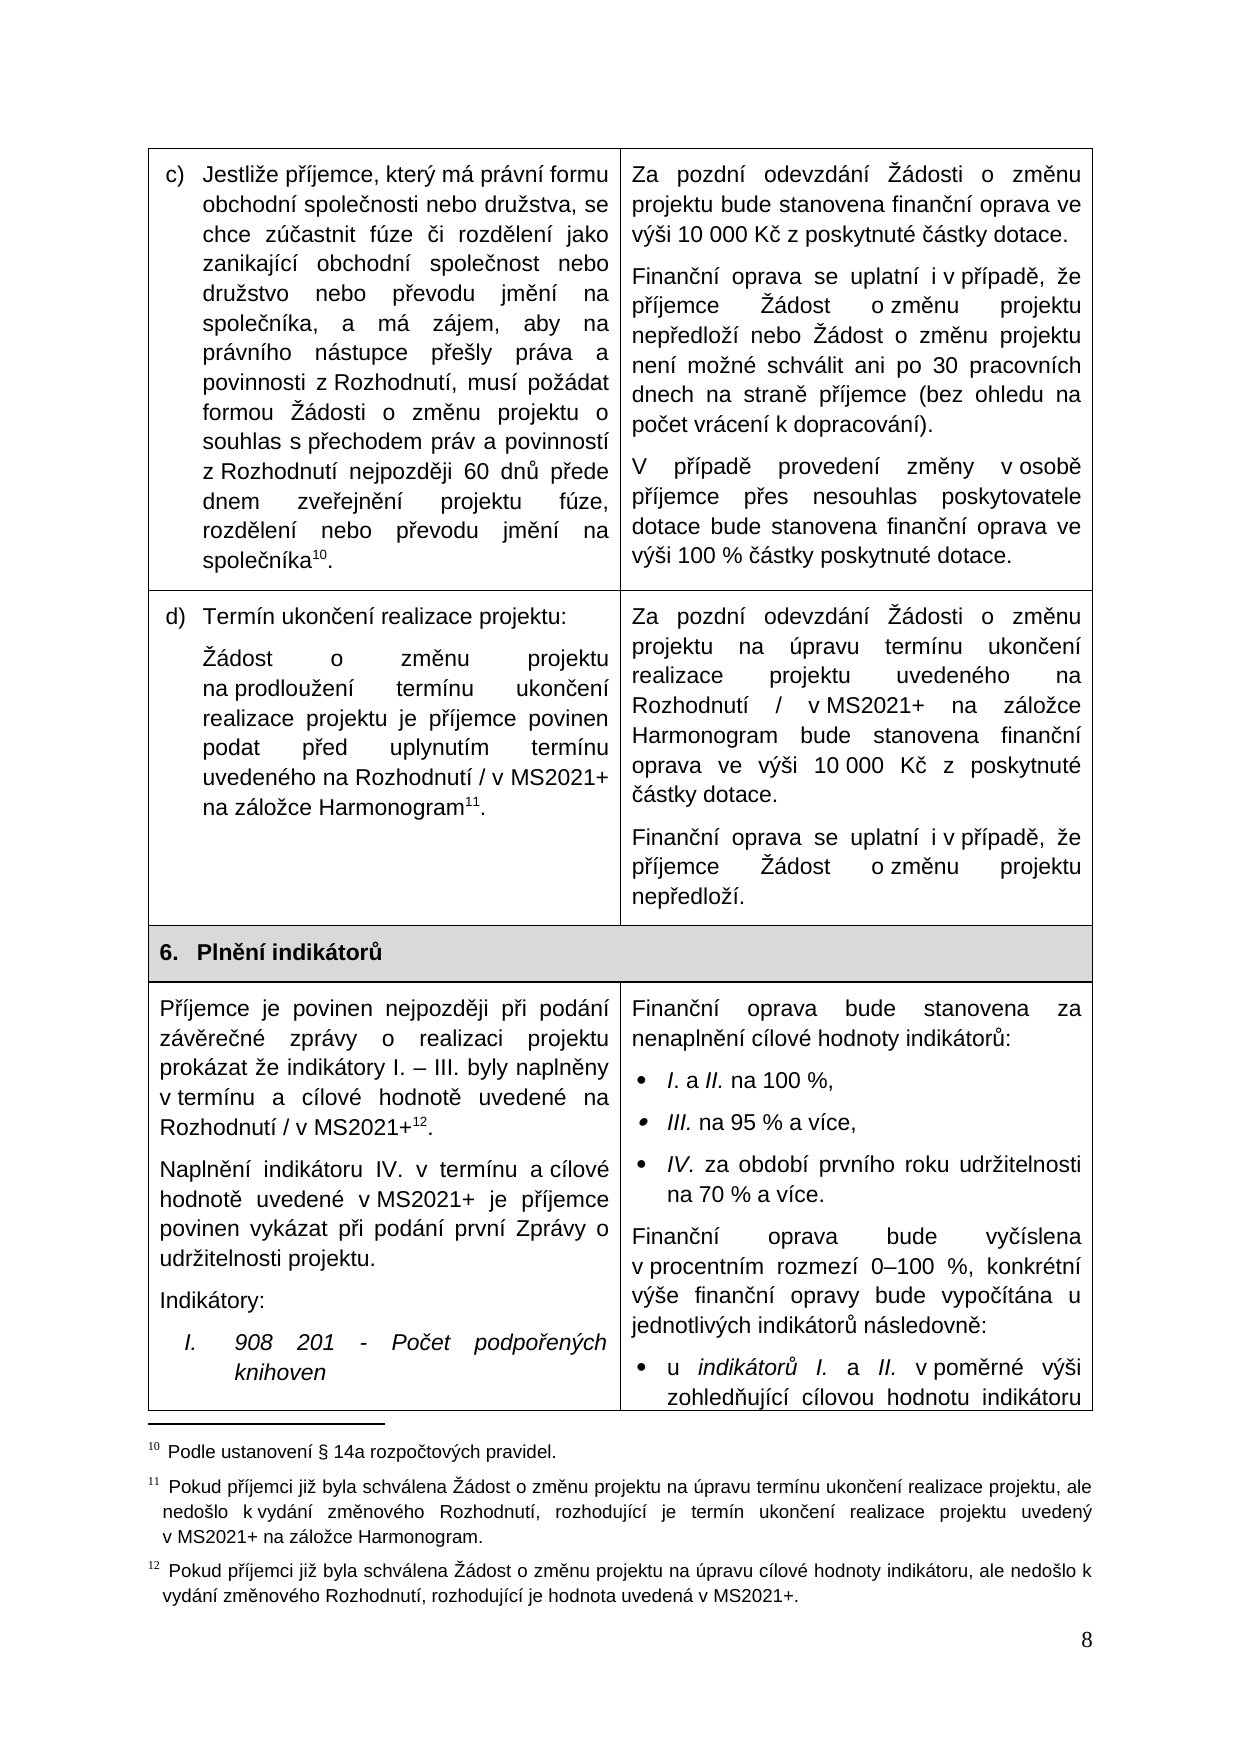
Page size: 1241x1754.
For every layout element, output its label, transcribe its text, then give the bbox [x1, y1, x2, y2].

table_cell Jestliže příjemce, který má právní formu obchodní společnosti nebo družstva, se chce zúčastnit fúze či rozdělení jako zanikající obchodní společnost nebo družstvo nebo převodu jmění na společníka, a má zájem, aby na právního nástupce přešly práva a povinnosti z Rozhodnutí, musí požádat formou Žádosti o změnu projektu o souhlas s přechodem práv a povinností z Rozhodnutí nejpozději 60 dnů přede dnem zveřejnění projektu fúze, rozdělení nebo převodu jmění na společníka. [149, 149, 620, 589]
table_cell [149, 983, 620, 1410]
table_cell Plnění indikátorů [149, 926, 1092, 981]
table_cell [621, 983, 1092, 1410]
table_cell Za pozdní odevzdání Žádosti o změnu projektu na úpravu termínu ukončení realizace projektu uvedeného na Rozhodnutí / v MS2021+ na záložce Harmonogram bude stanovena finanční oprava ve výši 10 000 Kč z poskytnuté částky dotace. Finanční oprava se uplatní i v případě, že příjemce Žádost o změnu projektu nepředloží. [621, 591, 1092, 925]
table_cell Za pozdní odevzdání Žádosti o změnu projektu bude stanovena finanční oprava ve výši 10 000 Kč z poskytnuté částky dotace. Finanční oprava se uplatní i v případě, že příjemce Žádost o změnu projektu nepředloží nebo Žádost o změnu projektu není možné schválit ani po 30 pracovních dnech na straně příjemce (bez ohledu na počet vrácení k dopracování). V případě provedení změny v osobě příjemce přes nesouhlas poskytovatele dotace bude stanovena finanční oprava ve výši 100 % částky poskytnuté dotace. [621, 149, 1092, 589]
table_cell Termín ukončení realizace projektu: Žádost o změnu projektu na prodloužení termínu ukončení realizace projektu je příjemce povinen podat před uplynutím termínu uvedeného na Rozhodnutí / v MS2021+ na záložce Harmonogram. [149, 591, 620, 925]
